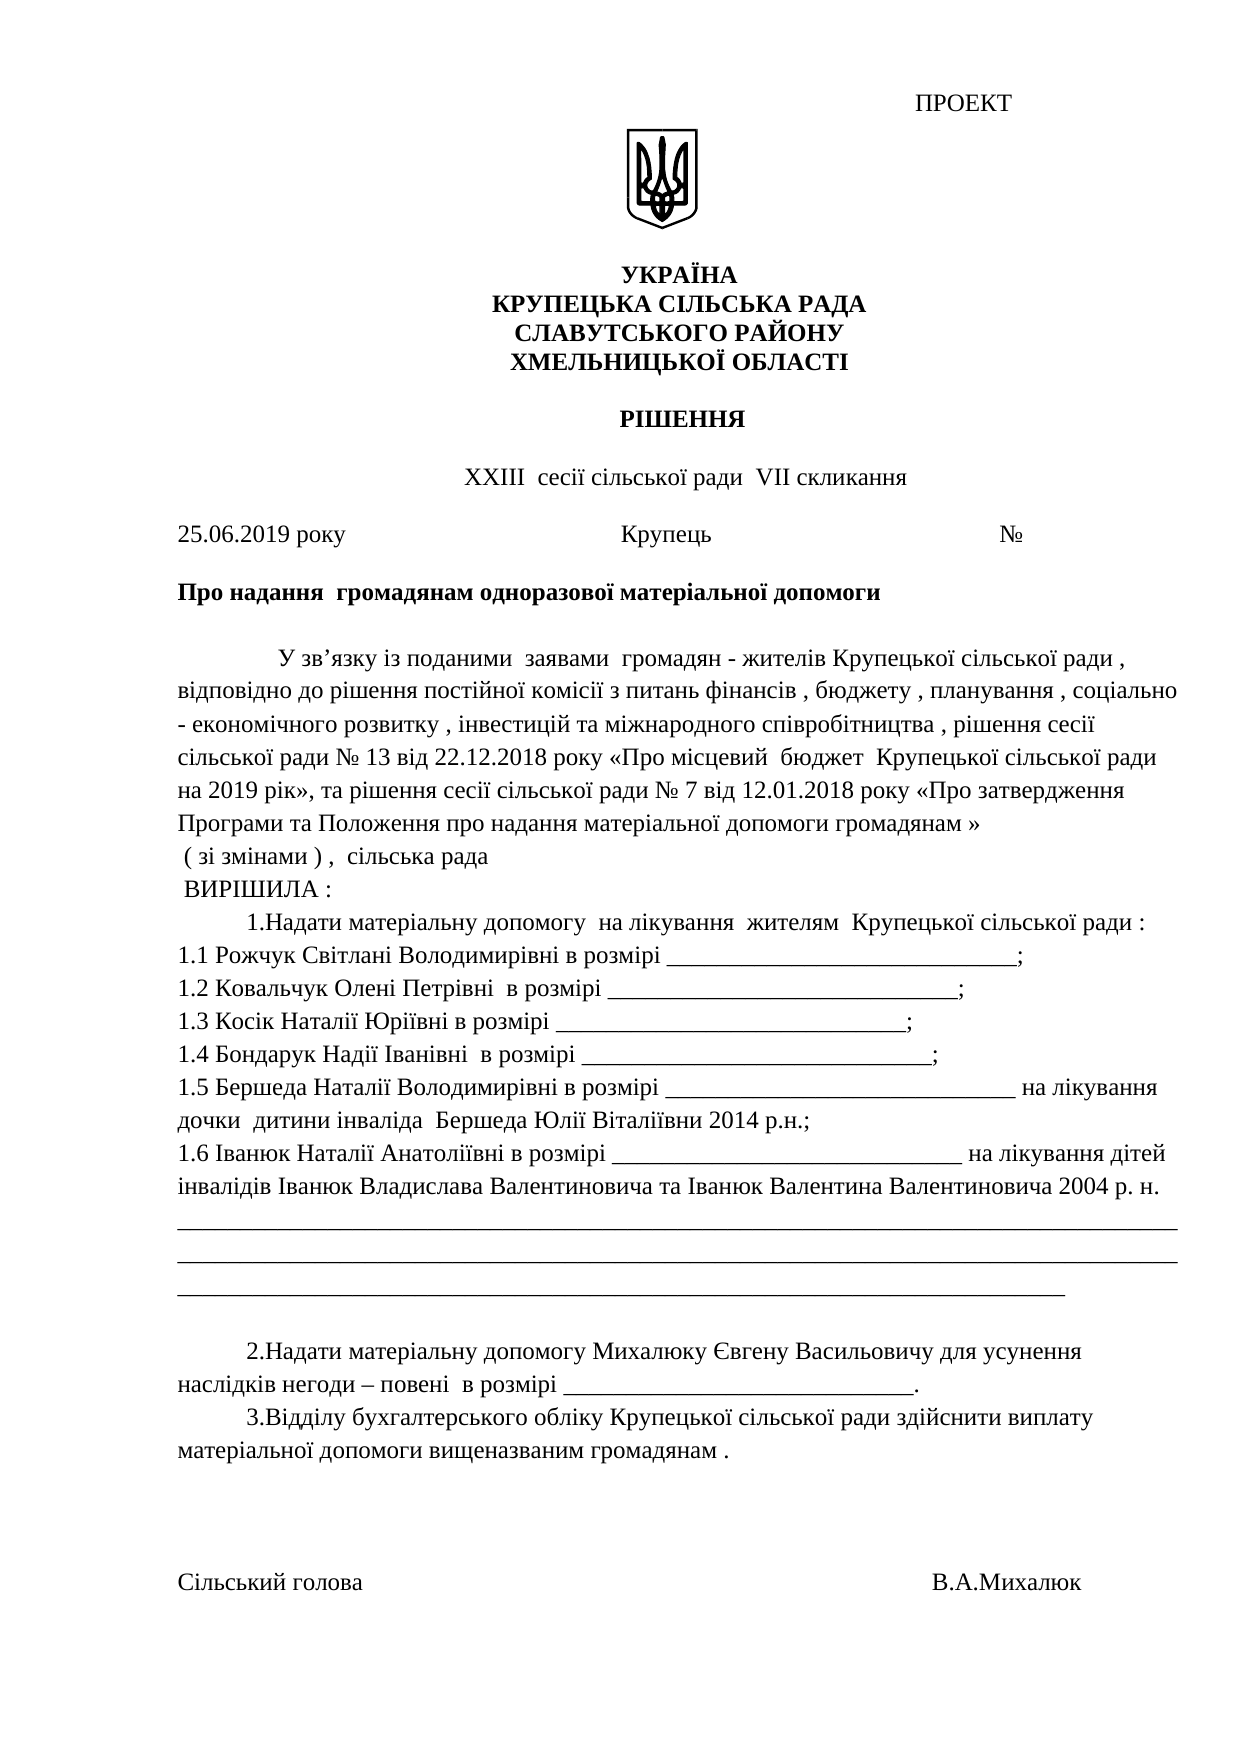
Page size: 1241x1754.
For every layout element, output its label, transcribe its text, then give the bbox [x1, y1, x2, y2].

text КРУПЕЦЬКА СІЛЬСЬКА РАДА [177, 289, 1181, 318]
text Сільський голова В.А.Михалюк [177, 1567, 1181, 1596]
text 3.Відділу бухгалтерського обліку Крупецької сільської ради здійснити виплату матеріальної допомоги вищеназваним громадянам . [177, 1402, 1181, 1464]
text ПРОЕКТ [177, 88, 1181, 117]
text РІШЕННЯ [177, 404, 1181, 433]
text СЛАВУТСЬКОГО РАЙОНУ [177, 318, 1181, 347]
text ХХІІІ сесії сільської ради VІІ скликання [177, 462, 1181, 490]
text УКРАЇНА [177, 260, 1181, 289]
text 1.5 Бершеда Наталії Володимирівні в розмірі ____________________________ на лікування дочки дитини інваліда Бершеда Юлії Віталіївни 2014 р.н.; [177, 1072, 1181, 1134]
text 1.Надати матеріальну допомогу на лікування жителям Крупецької сільської ради : [177, 907, 1181, 936]
text ( зі змінами ) , сільська рада [177, 841, 1181, 869]
text У зв’язку із поданими заявами громадян - жителів Крупецької сільської ради , відповідно до рішення постійної комісії з питань фінансів , бюджету , планування , соціально - економічного розвитку , інвестицій та міжнародного співробітництва , рішення сесії сільської ради № 13 від 22.12.2018 року «Про місцевий бюджет Крупецької сільської ради на 2019 рік», та рішення сесії сільської ради № 7 від 12.01.2018 року «Про затвердження Програми та Положення про надання матеріальної допомоги громадянам » [177, 643, 1181, 836]
text ХМЕЛЬНИЦЬКОЇ ОБЛАСТІ [177, 347, 1181, 375]
text _______________________________________________________________________________________________________________________________________________________________________________________________________________________________________ [177, 1204, 1181, 1299]
text 25.06.2019 року Крупець № [177, 519, 1181, 548]
text 1.6 Іванюк Наталії Анатоліївні в розмірі ____________________________ на лікування дітей інвалідів Іванюк Владислава Валентиновича та Іванюк Валентина Валентиновича 2004 р. н. [177, 1138, 1181, 1200]
text 1.4 Бондарук Надії Іванівні в розмірі ____________________________; [177, 1039, 1181, 1068]
text Про надання громадянам одноразової матеріальної допомоги [177, 577, 1181, 605]
text 2.Надати матеріальну допомогу Михалюку Євгену Васильовичу для усунення наслідків негоди – повені в розмірі ____________________________. [177, 1336, 1181, 1398]
text 1.2 Ковальчук Олені Петрівні в розмірі ____________________________; [177, 973, 1181, 1002]
text 1.3 Косік Наталії Юріївні в розмірі ____________________________; [177, 1006, 1181, 1034]
text ВИРІШИЛА : [177, 874, 1181, 902]
text 1.1 Рожчук Світлані Володимирівні в розмірі ____________________________; [177, 940, 1181, 968]
